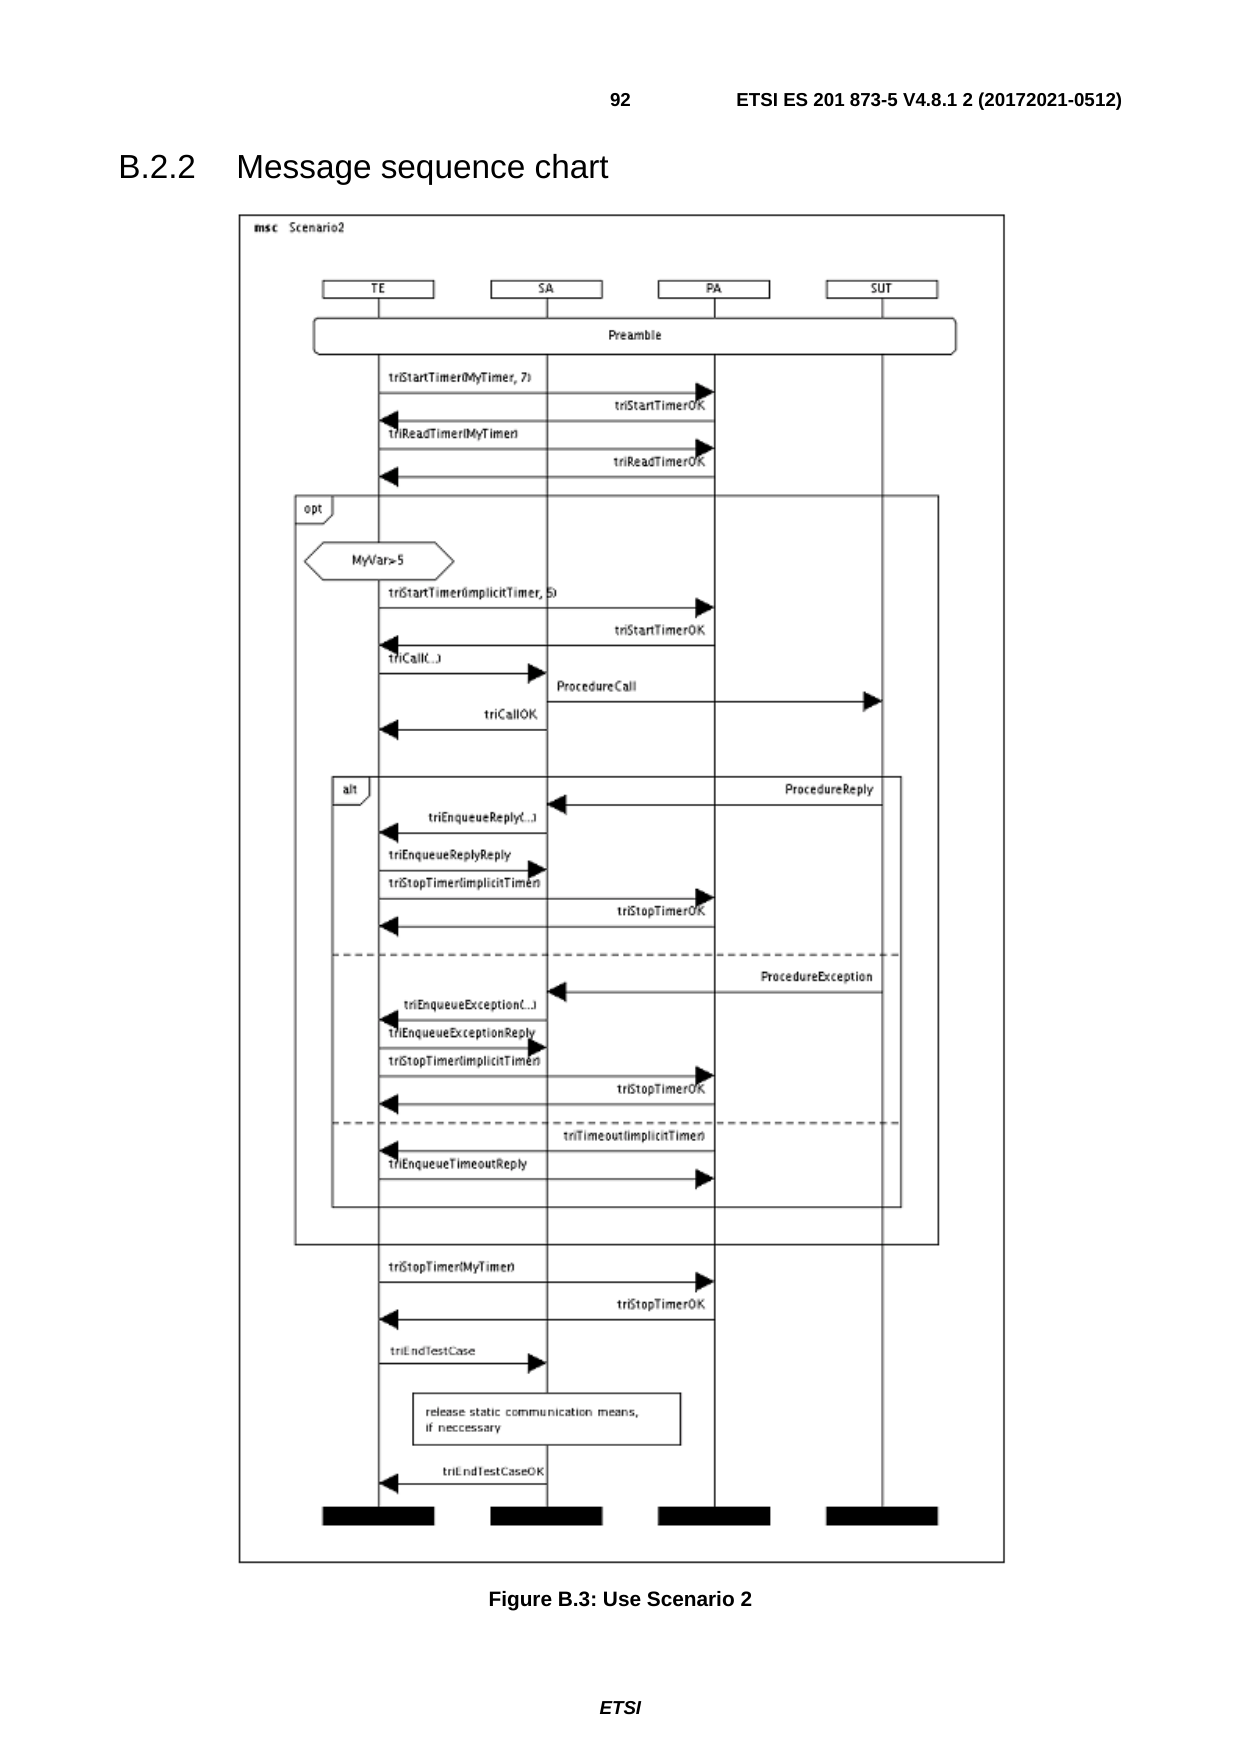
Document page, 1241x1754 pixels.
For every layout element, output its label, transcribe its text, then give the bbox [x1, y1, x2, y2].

picture [225, 211, 1016, 1568]
subtitle B.2.2 Message sequence chart [118, 148, 1122, 186]
text Figure B.3: Use Scenario 2 [118, 1586, 1122, 1610]
